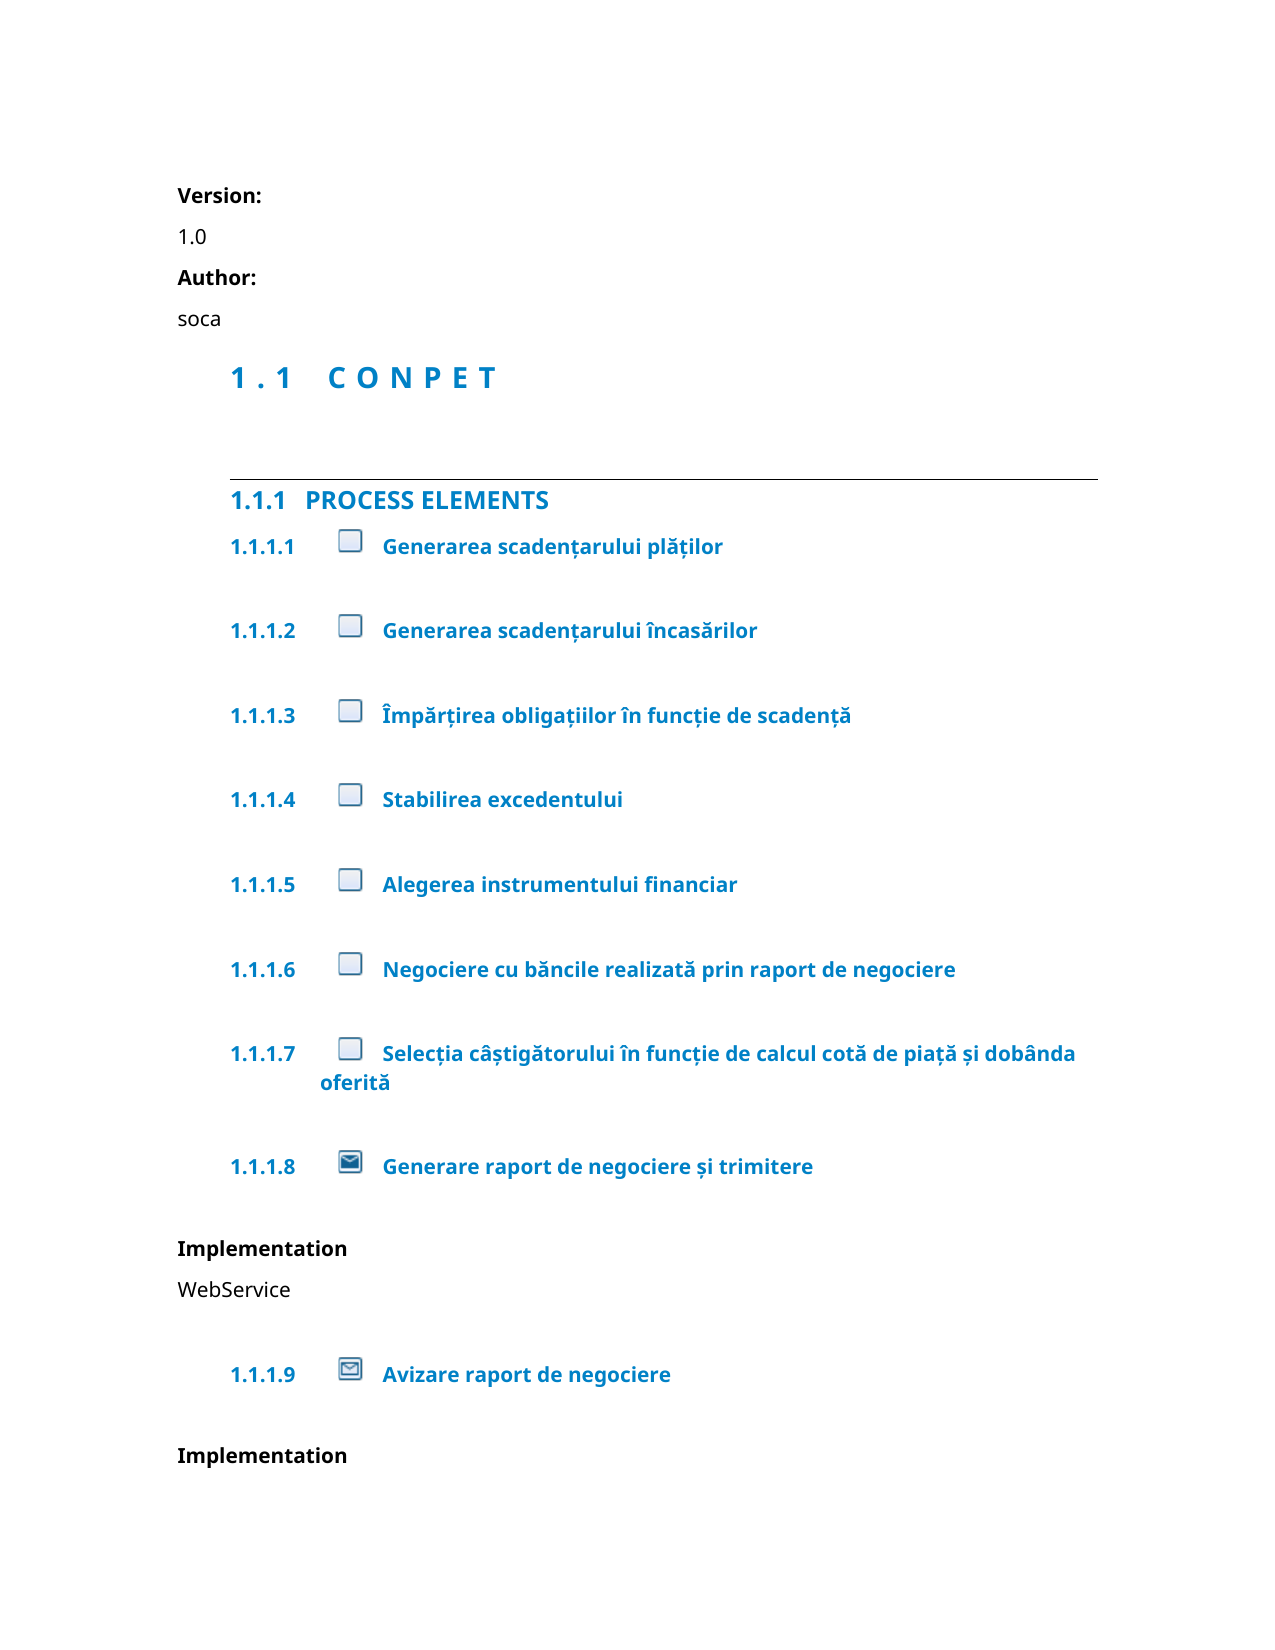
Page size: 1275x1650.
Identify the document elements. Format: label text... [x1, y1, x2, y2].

subtitle Conpet [230, 357, 1098, 397]
text Implementation [177, 1442, 1098, 1470]
subtitle Negociere cu băncile realizată prin raport de negociere [230, 952, 1098, 983]
picture [338, 613, 364, 639]
subtitle Generarea scadențarului încasărilor [230, 614, 1098, 645]
subtitle Generarea scadențarului plăților [230, 529, 1098, 560]
subtitle Avizare raport de negociere [230, 1357, 1098, 1388]
picture [338, 867, 364, 893]
picture [338, 1149, 364, 1175]
text Version: [177, 181, 1098, 209]
subtitle Împărțirea obligațiilor în funcție de scadență [230, 698, 1098, 729]
picture [338, 952, 364, 977]
subtitle Process Elements [230, 480, 1098, 517]
text Implementation [177, 1234, 1098, 1263]
text 1.0 [177, 222, 1098, 250]
text Author: [177, 263, 1098, 291]
subtitle Selecția câștigătorului în funcție de calcul cotă de piață și dobânda oferită [230, 1037, 1098, 1096]
subtitle Stabilirea excedentului [230, 783, 1098, 814]
picture [338, 529, 364, 554]
picture [338, 1036, 364, 1062]
subtitle Alegerea instrumentului financiar [230, 867, 1098, 898]
text WebService [177, 1275, 1098, 1303]
picture [338, 1357, 364, 1382]
picture [338, 698, 364, 724]
text soca [177, 304, 1098, 332]
subtitle Generare raport de negociere și trimitere [230, 1149, 1098, 1181]
picture [338, 782, 364, 808]
